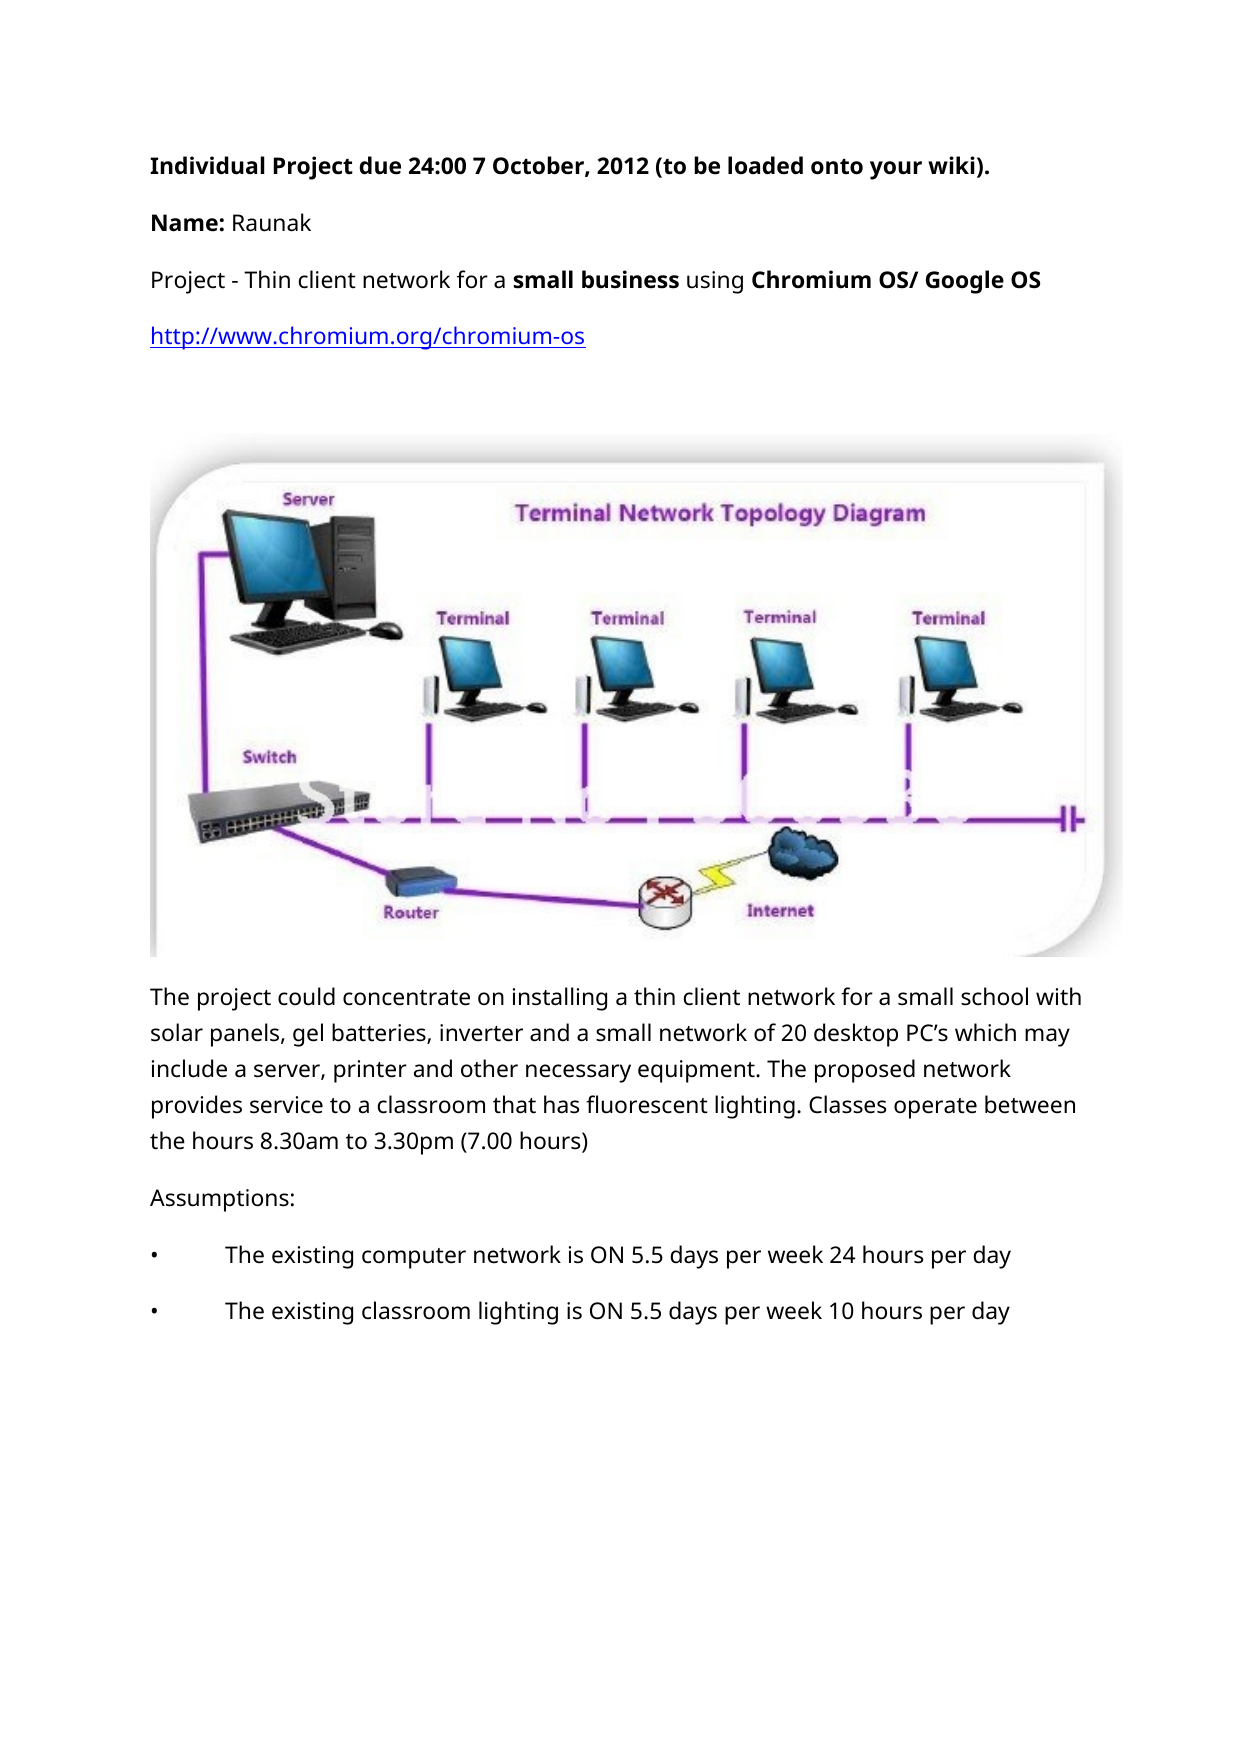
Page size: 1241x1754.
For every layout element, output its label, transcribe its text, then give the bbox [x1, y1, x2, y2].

text Name: Raunak [150, 207, 1090, 238]
text Individual Project due 24:00 7 October, 2012 (to be loaded onto your wiki). [150, 150, 1090, 181]
text Assumptions: [150, 1182, 1090, 1213]
text • The existing computer network is ON 5.5 days per week 24 hours per day [150, 1238, 1090, 1270]
text • The existing classroom lighting is ON 5.5 days per week 10 hours per day [150, 1295, 1090, 1327]
text Project - Thin client network for a small business using Chromium OS/ Google OS [150, 263, 1090, 295]
text http://www.chromium.org/chromium-os [150, 320, 1090, 352]
text The project could concentrate on installing a thin client network for a small school with solar panels, gel batteries, inverter and a small network of 20 desktop PC’s which may include a server, printer and other necessary equipment. The proposed network provides service to a classroom that has fluorescent lighting. Classes operate between the hours 8.30am to 3.30pm (7.00 hours) [150, 981, 1090, 1156]
picture [150, 433, 1123, 957]
